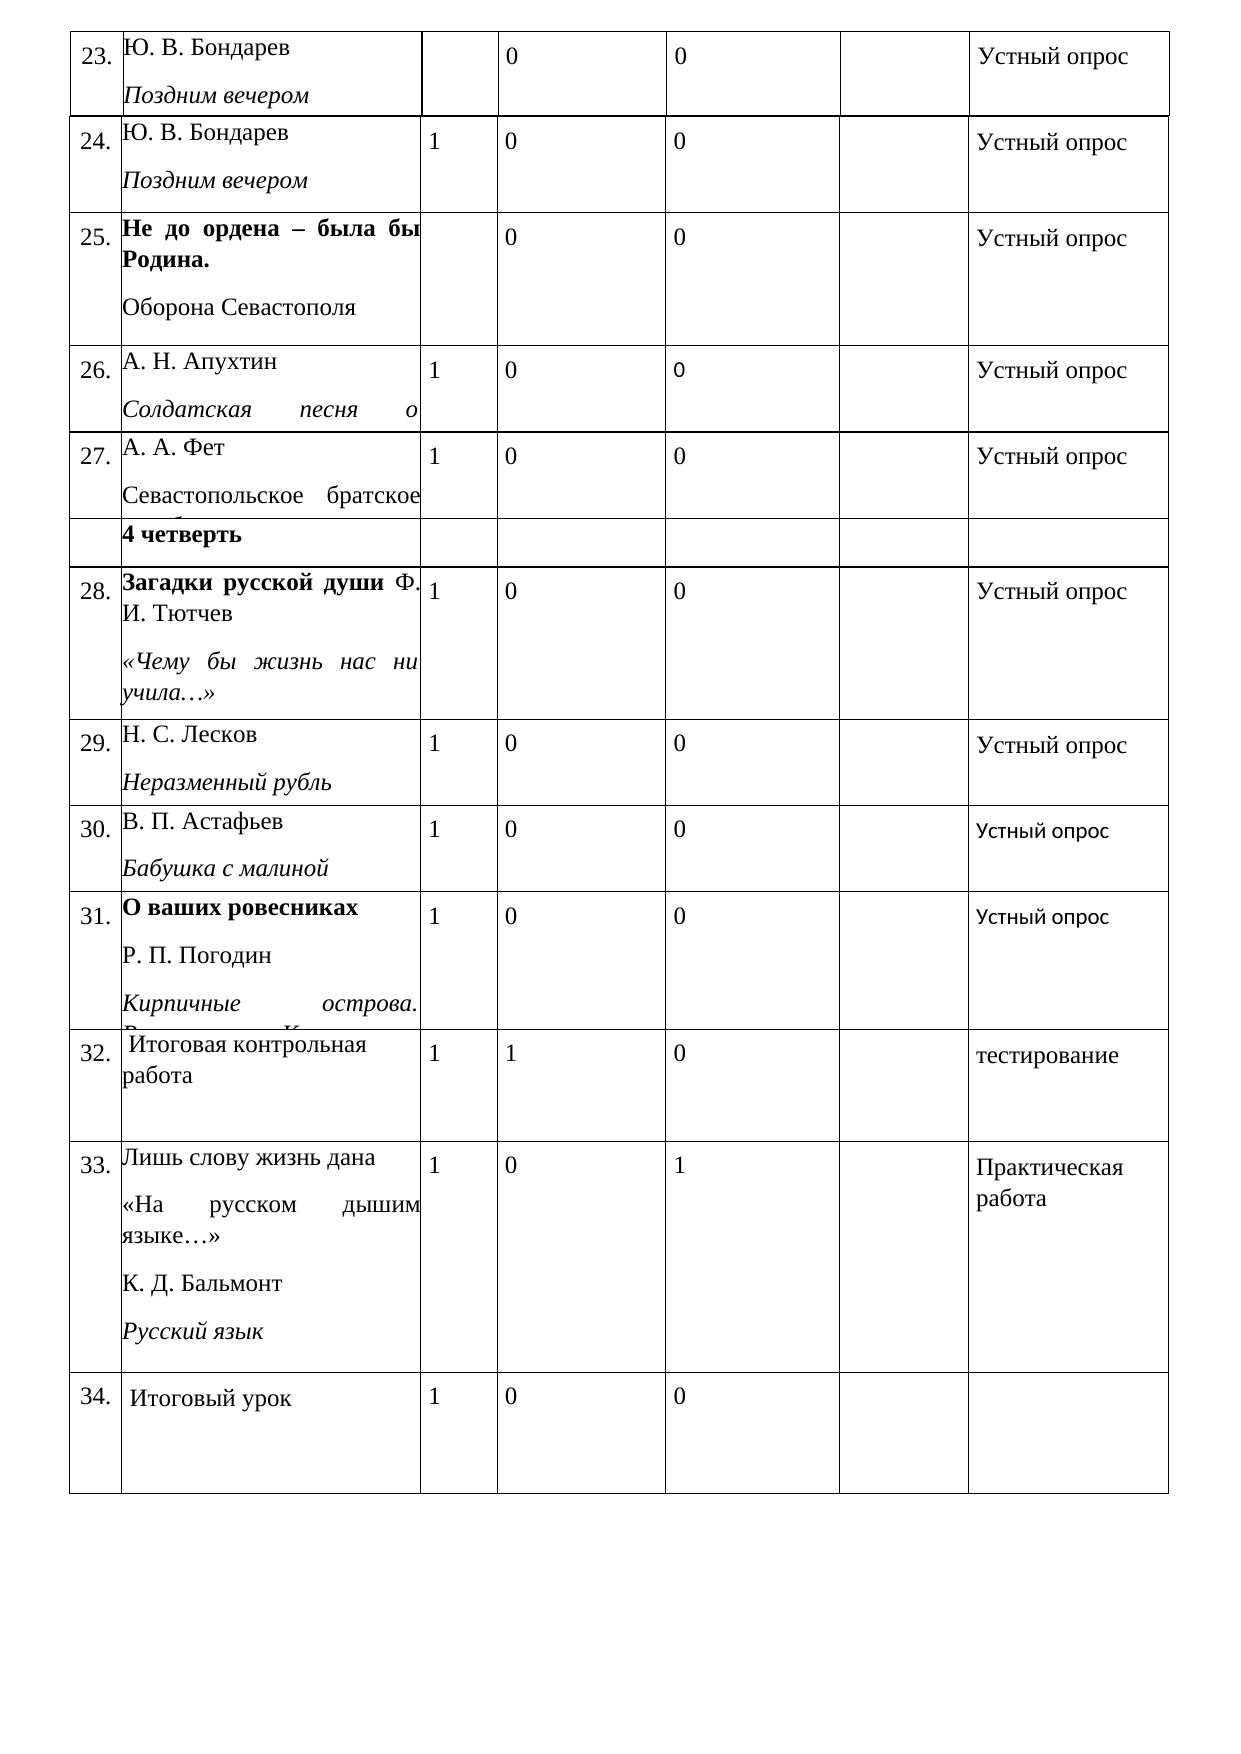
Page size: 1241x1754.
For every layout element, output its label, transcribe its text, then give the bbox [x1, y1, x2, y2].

table_cell [840, 1373, 968, 1493]
table_cell 0 [666, 806, 839, 891]
table_cell 1 [666, 1142, 839, 1372]
table_cell Устный опрос [969, 213, 1168, 345]
table_cell Практическая работа [969, 1142, 1168, 1372]
table_header 24. [70, 117, 121, 212]
table_cell Не до ордена – была бы Родина. Оборона Севастополя [122, 213, 420, 345]
table_cell 1 [421, 1030, 497, 1141]
table_cell [421, 519, 497, 566]
table_cell 0 [666, 568, 839, 718]
table_cell 0 [498, 213, 665, 345]
table_header 1 [421, 117, 497, 212]
table_cell [969, 1373, 1168, 1493]
table_cell [969, 519, 1168, 566]
table_cell 1 [421, 1142, 497, 1372]
table_cell 0 [666, 1373, 839, 1493]
table_cell А. А. Фет Севастопольское братское кладбище Р. Ивнев Севастополь [122, 433, 420, 518]
table_cell 0 [498, 806, 665, 891]
table_cell [840, 346, 968, 431]
table_cell Н. С. Лесков Неразменный рубль [122, 720, 420, 805]
table_cell 34. [70, 1373, 121, 1493]
table_cell [840, 568, 968, 718]
table_cell [840, 806, 968, 891]
table_cell [840, 1030, 968, 1141]
table_cell Устный опрос [969, 806, 1168, 891]
table_cell [423, 32, 498, 115]
table_cell Устный опрос [969, 720, 1168, 805]
table_cell 0 [666, 1030, 839, 1141]
table_cell 0 [498, 720, 665, 805]
table_cell 4 четверть [122, 519, 420, 566]
table_cell [421, 213, 497, 345]
table_cell 1 [421, 806, 497, 891]
table_cell 0 [666, 720, 839, 805]
table_cell 0 [498, 1373, 665, 1493]
table_cell 1 [421, 433, 497, 518]
table_cell 33. [70, 1142, 121, 1372]
table_cell 0 [498, 1142, 665, 1372]
table_cell 30. [70, 806, 121, 891]
table_cell 0 [498, 346, 665, 431]
table_cell Итоговая контрольная работа [122, 1030, 420, 1141]
table_cell 0 [666, 892, 839, 1028]
table_cell Итоговый урок [122, 1373, 420, 1493]
table_cell [498, 519, 665, 566]
table_cell 27. [70, 433, 121, 518]
table_header 0 [498, 117, 665, 212]
table_cell 1 [421, 892, 497, 1028]
table_cell Устный опрос [969, 892, 1168, 1028]
table_cell 1 [498, 1030, 665, 1141]
table_cell 26. [70, 346, 121, 431]
table_cell [70, 519, 121, 566]
table_cell [840, 213, 968, 345]
table_cell [841, 32, 969, 115]
table_header Ю. В. Бондарев Поздним вечером [122, 117, 420, 212]
table_cell 25. [70, 213, 121, 345]
table_cell Устный опрос [970, 32, 1169, 115]
table_cell [840, 519, 968, 566]
table_cell 0 [666, 213, 839, 345]
table_cell 1 [421, 346, 497, 431]
table_cell 29. [70, 720, 121, 805]
table_cell 31. [70, 892, 121, 1028]
table_cell 0 [666, 346, 839, 431]
table_cell В. П. Астафьев Бабушка с малиной [122, 806, 420, 891]
table_cell Устный опрос [969, 568, 1168, 718]
table_cell О ваших ровесниках Р. П. Погодин Кирпичные острова. Рассказы про Кешку и его друзей [122, 892, 420, 1028]
table_cell Ю. В. Бондарев Поздним вечером [124, 32, 421, 115]
table_cell 0 [498, 892, 665, 1028]
table_cell 0 [666, 433, 839, 518]
table_cell 23. [71, 32, 123, 115]
table_cell Лишь слову жизнь дана «На русском дышим языке…» К. Д. Бальмонт Русский язык [122, 1142, 420, 1372]
table_cell [840, 892, 968, 1028]
table_cell Устный опрос [969, 433, 1168, 518]
table_cell [840, 433, 968, 518]
table_header 0 [666, 117, 839, 212]
table_cell 1 [421, 720, 497, 805]
table_cell 1 [421, 1373, 497, 1493]
table_cell 1 [421, 568, 497, 718]
table_cell тестирование [969, 1030, 1168, 1141]
table_cell 0 [499, 32, 666, 115]
table_cell 0 [667, 32, 840, 115]
table_cell [666, 519, 839, 566]
table_cell Устный опрос [969, 346, 1168, 431]
table_cell 0 [498, 568, 665, 718]
table_header Устный опрос [969, 117, 1168, 212]
table_cell 32. [70, 1030, 121, 1141]
table_header [840, 117, 968, 212]
table_cell 28. [70, 568, 121, 718]
table_cell [840, 1142, 968, 1372]
table_cell Загадки русской души Ф. И. Тютчев «Чему бы жизнь нас ни учила…» Чудеса нужно делать своими руками [122, 568, 420, 718]
table_cell 0 [498, 433, 665, 518]
table_cell [840, 720, 968, 805]
table_cell А. Н. Апухтин Солдатская песня о Севастополе [122, 346, 420, 431]
